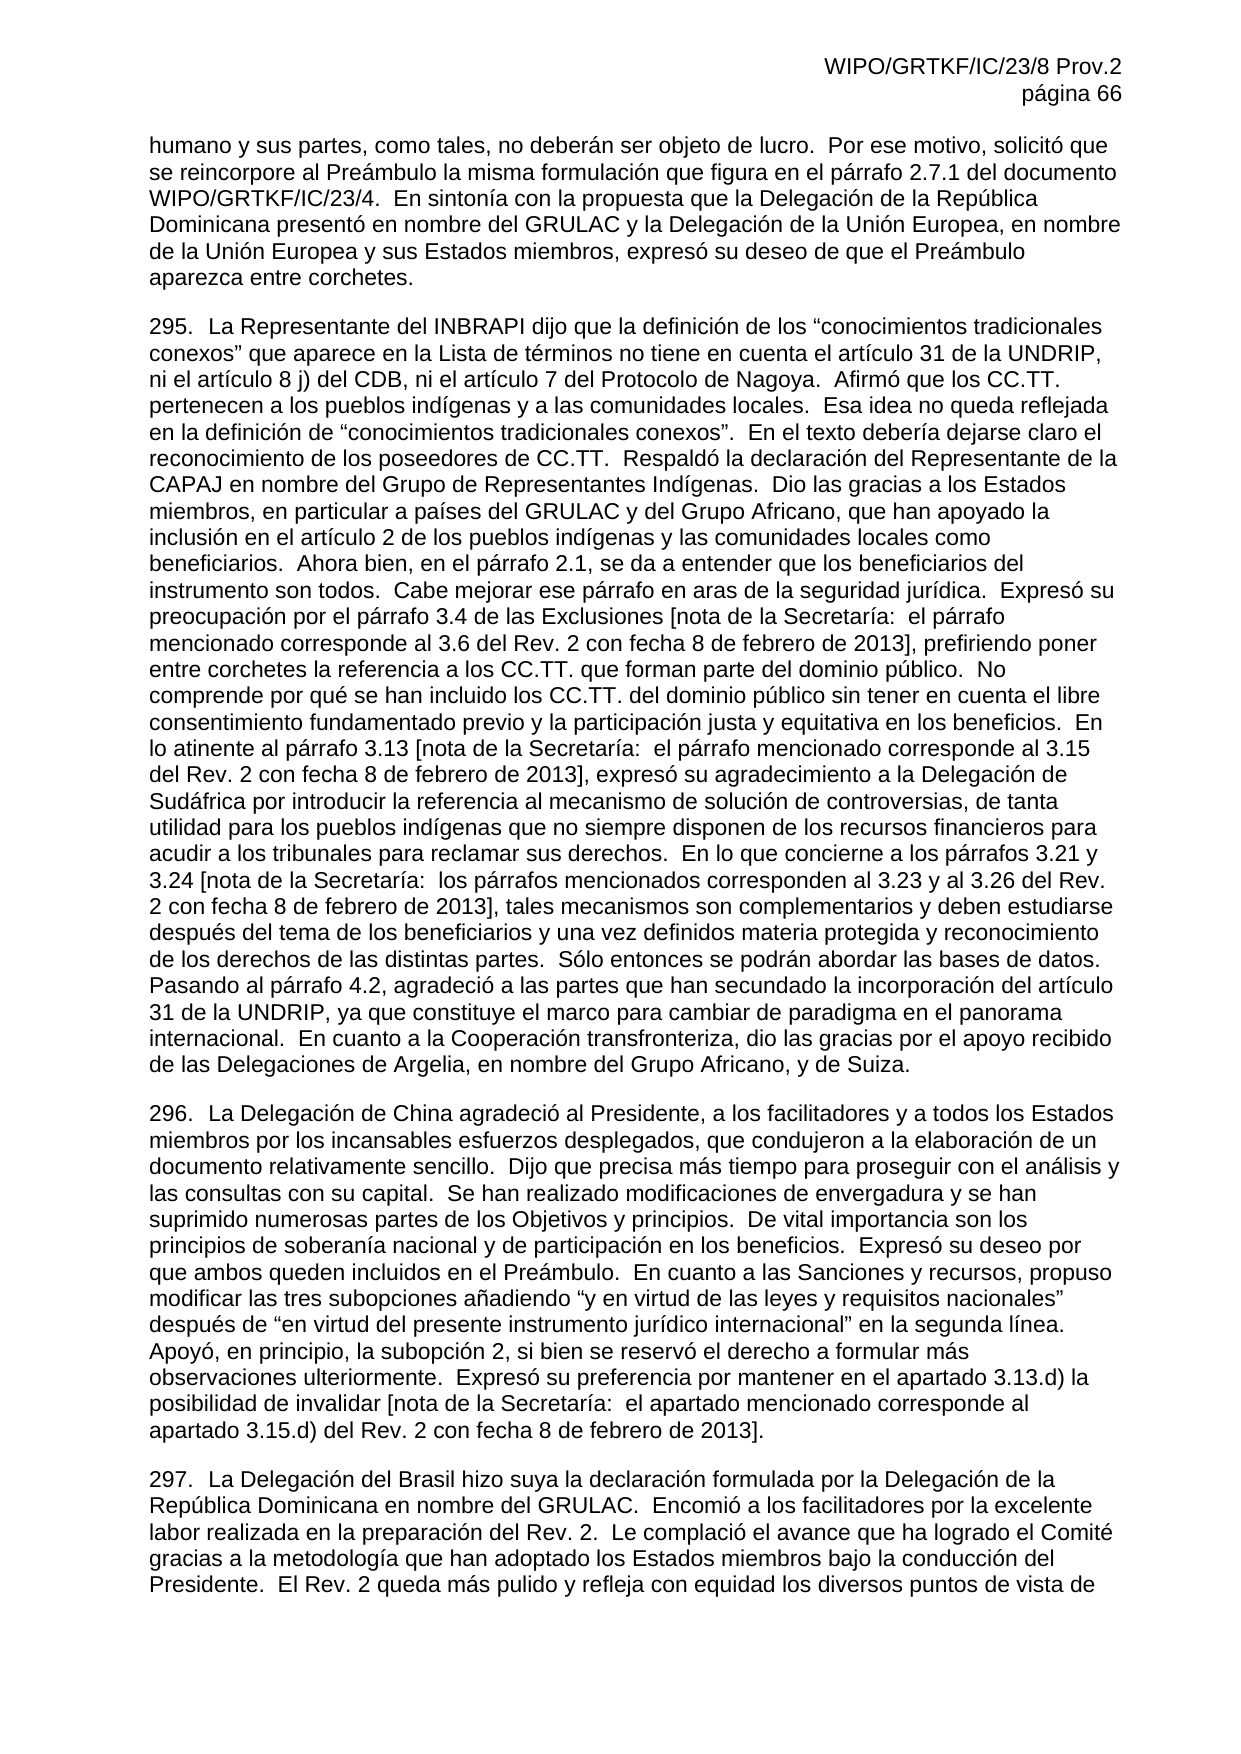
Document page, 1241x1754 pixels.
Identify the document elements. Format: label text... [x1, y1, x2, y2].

text La Delegación de China agradeció al Presidente, a los facilitadores y a todos los Estados miembros por los incansables esfuerzos desplegados, que condujeron a la elaboración de un documento relativamente sencillo. Dijo que precisa más tiempo para proseguir con el análisis y las consultas con su capital. Se han realizado modificaciones de envergadura y se han suprimido numerosas partes de los Objetivos y principios. De vital importancia son los principios de soberanía nacional y de participación en los beneficios. Expresó su deseo por que ambos queden incluidos en el Preámbulo. En cuanto a las Sanciones y recursos, propuso modificar las tres subopciones añadiendo “y en virtud de las leyes y requisitos nacionales” después de “en virtud del presente instrumento jurídico internacional” en la segunda línea. Apoyó, en principio, la subopción 2, si bien se reservó el derecho a formular más observaciones ulteriormente. Expresó su preferencia por mantener en el apartado 3.13.d) la posibilidad de invalidar [nota de la Secretaría: el apartado mencionado corresponde al apartado 3.15.d) del Rev. 2 con fecha 8 de febrero de 2013]. [149, 1100, 1122, 1443]
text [149, 1466, 1122, 1598]
text La Representante del INBRAPI dijo que la definición de los “conocimientos tradicionales conexos” que aparece en la Lista de términos no tiene en cuenta el artículo 31 de la UNDRIP, ni el artículo 8 j) del CDB, ni el artículo 7 del Protocolo de Nagoya. Afirmó que los CC.TT. pertenecen a los pueblos indígenas y a las comunidades locales. Esa idea no queda reflejada en la definición de “conocimientos tradicionales conexos”. En el texto debería dejarse claro el reconocimiento de los poseedores de CC.TT. Respaldó la declaración del Representante de la CAPAJ en nombre del Grupo de Representantes Indígenas. Dio las gracias a los Estados miembros, en particular a países del GRULAC y del Grupo Africano, que han apoyado la inclusión en el artículo 2 de los pueblos indígenas y las comunidades locales como beneficiarios. Ahora bien, en el párrafo 2.1, se da a entender que los beneficiarios del instrumento son todos. Cabe mejorar ese párrafo en aras de la seguridad jurídica. Expresó su preocupación por el párrafo 3.4 de las Exclusiones [nota de la Secretaría: el párrafo mencionado corresponde al 3.6 del Rev. 2 con fecha 8 de febrero de 2013], prefiriendo poner entre corchetes la referencia a los CC.TT. que forman parte del dominio público. No comprende por qué se han incluido los CC.TT. del dominio público sin tener en cuenta el libre consentimiento fundamentado previo y la participación justa y equitativa en los beneficios. En lo atinente al párrafo 3.13 [nota de la Secretaría: el párrafo mencionado corresponde al 3.15 del Rev. 2 con fecha 8 de febrero de 2013], expresó su agradecimiento a la Delegación de Sudáfrica por introducir la referencia al mecanismo de solución de controversias, de tanta utilidad para los pueblos indígenas que no siempre disponen de los recursos financieros para acudir a los tribunales para reclamar sus derechos. En lo que concierne a los párrafos 3.21 y 3.24 [nota de la Secretaría: los párrafos mencionados corresponden al 3.23 y al 3.26 del Rev. 2 con fecha 8 de febrero de 2013], tales mecanismos son complementarios y deben estudiarse después del tema de los beneficiarios y una vez definidos materia protegida y reconocimiento de los derechos de las distintas partes. Sólo entonces se podrán abordar las bases de datos. Pasando al párrafo 4.2, agradeció a las partes que han secundado la incorporación del artículo 31 de la UNDRIP, ya que constituye el marco para cambiar de paradigma en el panorama internacional. En cuanto a la Cooperación transfronteriza, dio las gracias por el apoyo recibido de las Delegaciones de Argelia, en nombre del Grupo Africano, y de Suiza. [149, 313, 1122, 1077]
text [149, 132, 1122, 290]
